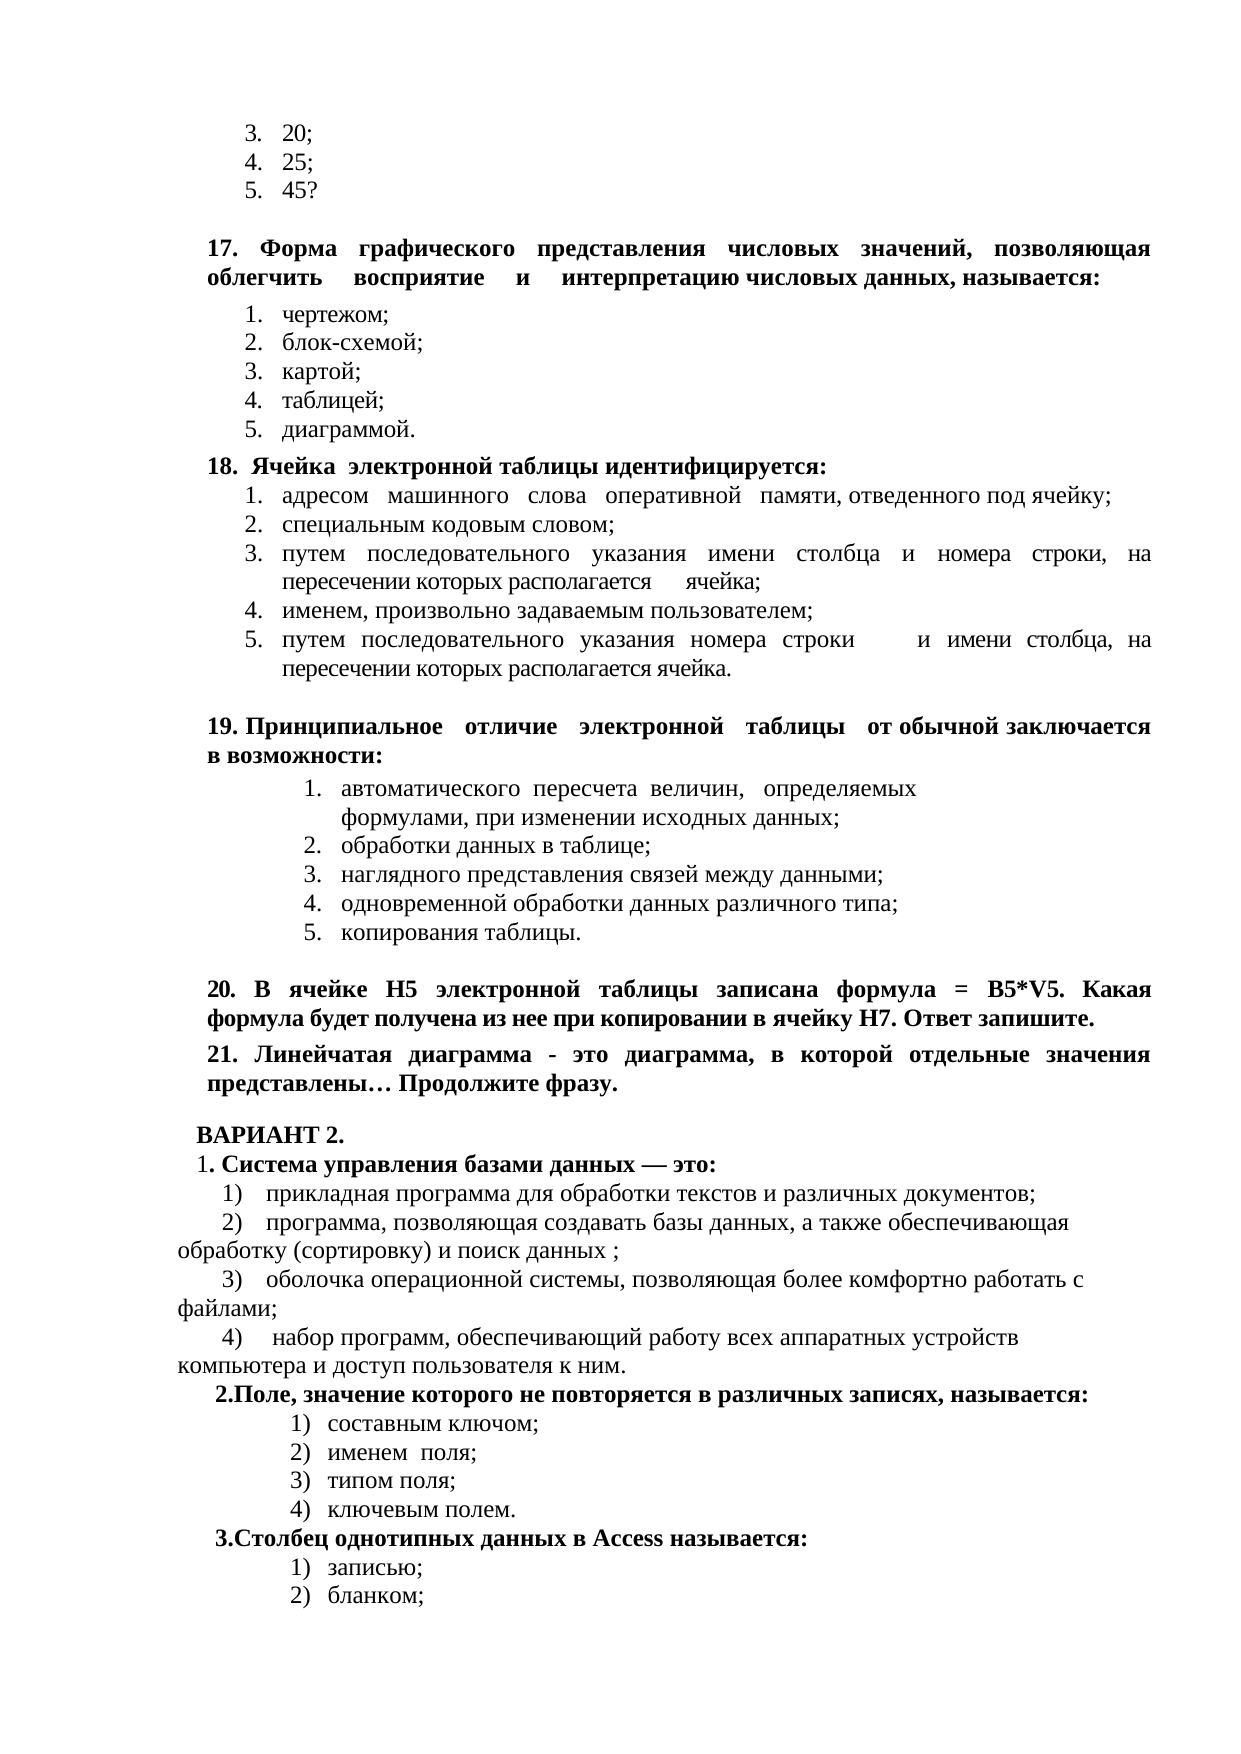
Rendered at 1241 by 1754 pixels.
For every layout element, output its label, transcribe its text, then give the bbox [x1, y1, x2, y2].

list 25; [244, 147, 1152, 176]
list типом поля; [290, 1466, 1152, 1494]
list диаграммой. [244, 414, 1152, 442]
text 2.Поле, значение которого не повторяется в различных записях, называется: [215, 1379, 1152, 1408]
list картой; [244, 356, 1152, 385]
text 20. В ячейке Н5 электронной таблицы записана формула = B5*V5. Какая формула будет получена из нее при копировании в ячейку Н7. Ответ запишите. [207, 974, 1152, 1032]
list именем, произвольно задаваемым пользователем; [244, 595, 1152, 624]
list бланком; [290, 1581, 1152, 1609]
list наглядного представления связей между данными; [303, 859, 1152, 888]
text 3.Столбец однотипных данных в Access называется: [215, 1523, 1152, 1552]
list чертежом; [244, 299, 1152, 327]
text 1. Система управления базами данных — это: [196, 1149, 1152, 1178]
list одновременной обработки данных различного типа; [303, 888, 1152, 917]
text 17. Форма графического представления числовых значений, позволяющая облегчить восприятие и интерпретацию числовых данных, называется: [207, 233, 1152, 291]
list 45? [244, 176, 1152, 204]
list путем последовательного указания номера строки и имени столбца, на пересечении которых располагается ячейка. [244, 624, 1152, 681]
list копирования таблицы. [303, 917, 1152, 945]
list набор программ, обеспечивающий работу всех аппаратных устройств компьютера и доступ пользователя к ним. [177, 1322, 1152, 1379]
list обработки данных в таблице; [303, 830, 1152, 859]
list специальным кодовым словом; [244, 509, 1152, 538]
list 20; [244, 118, 1152, 147]
list путем последовательного указания имени столбца и номера строки, на пересечении которых располагается ячейка; [244, 538, 1152, 595]
list именем поля; [290, 1437, 1152, 1466]
text 19. Принципиальное отличие электронной таблицы от обычной заключается в возможности: [207, 711, 1152, 769]
list блок-схемой; [244, 327, 1152, 356]
text 18. Ячейка электронной таблицы идентифицируется: [207, 451, 1152, 480]
list таблицей; [244, 385, 1152, 414]
list ключевым полем. [290, 1494, 1152, 1523]
list оболочка операционной системы, позволяющая более комфортно работать с файлами; [177, 1264, 1152, 1322]
list программа, позволяющая создавать базы данных, а также обеспечивающая обработку (сортировку) и поиск данных ; [177, 1207, 1152, 1264]
text 21. Линейчатая диаграмма - это диаграмма, в которой отдельные значения представлены… Продолжите фразу. [207, 1039, 1152, 1097]
list записью; [290, 1552, 1152, 1581]
list прикладная программа для обработки текстов и различных документов; [207, 1178, 1152, 1207]
list автоматического пересчета величин, определяемых формулами, при изменении исходных данных; [303, 773, 1152, 830]
list адресом машинного слова оперативной памяти, отведенного под ячейку; [244, 480, 1152, 509]
text ВАРИАНТ 2. [196, 1121, 1152, 1149]
list составным ключом; [290, 1408, 1152, 1437]
